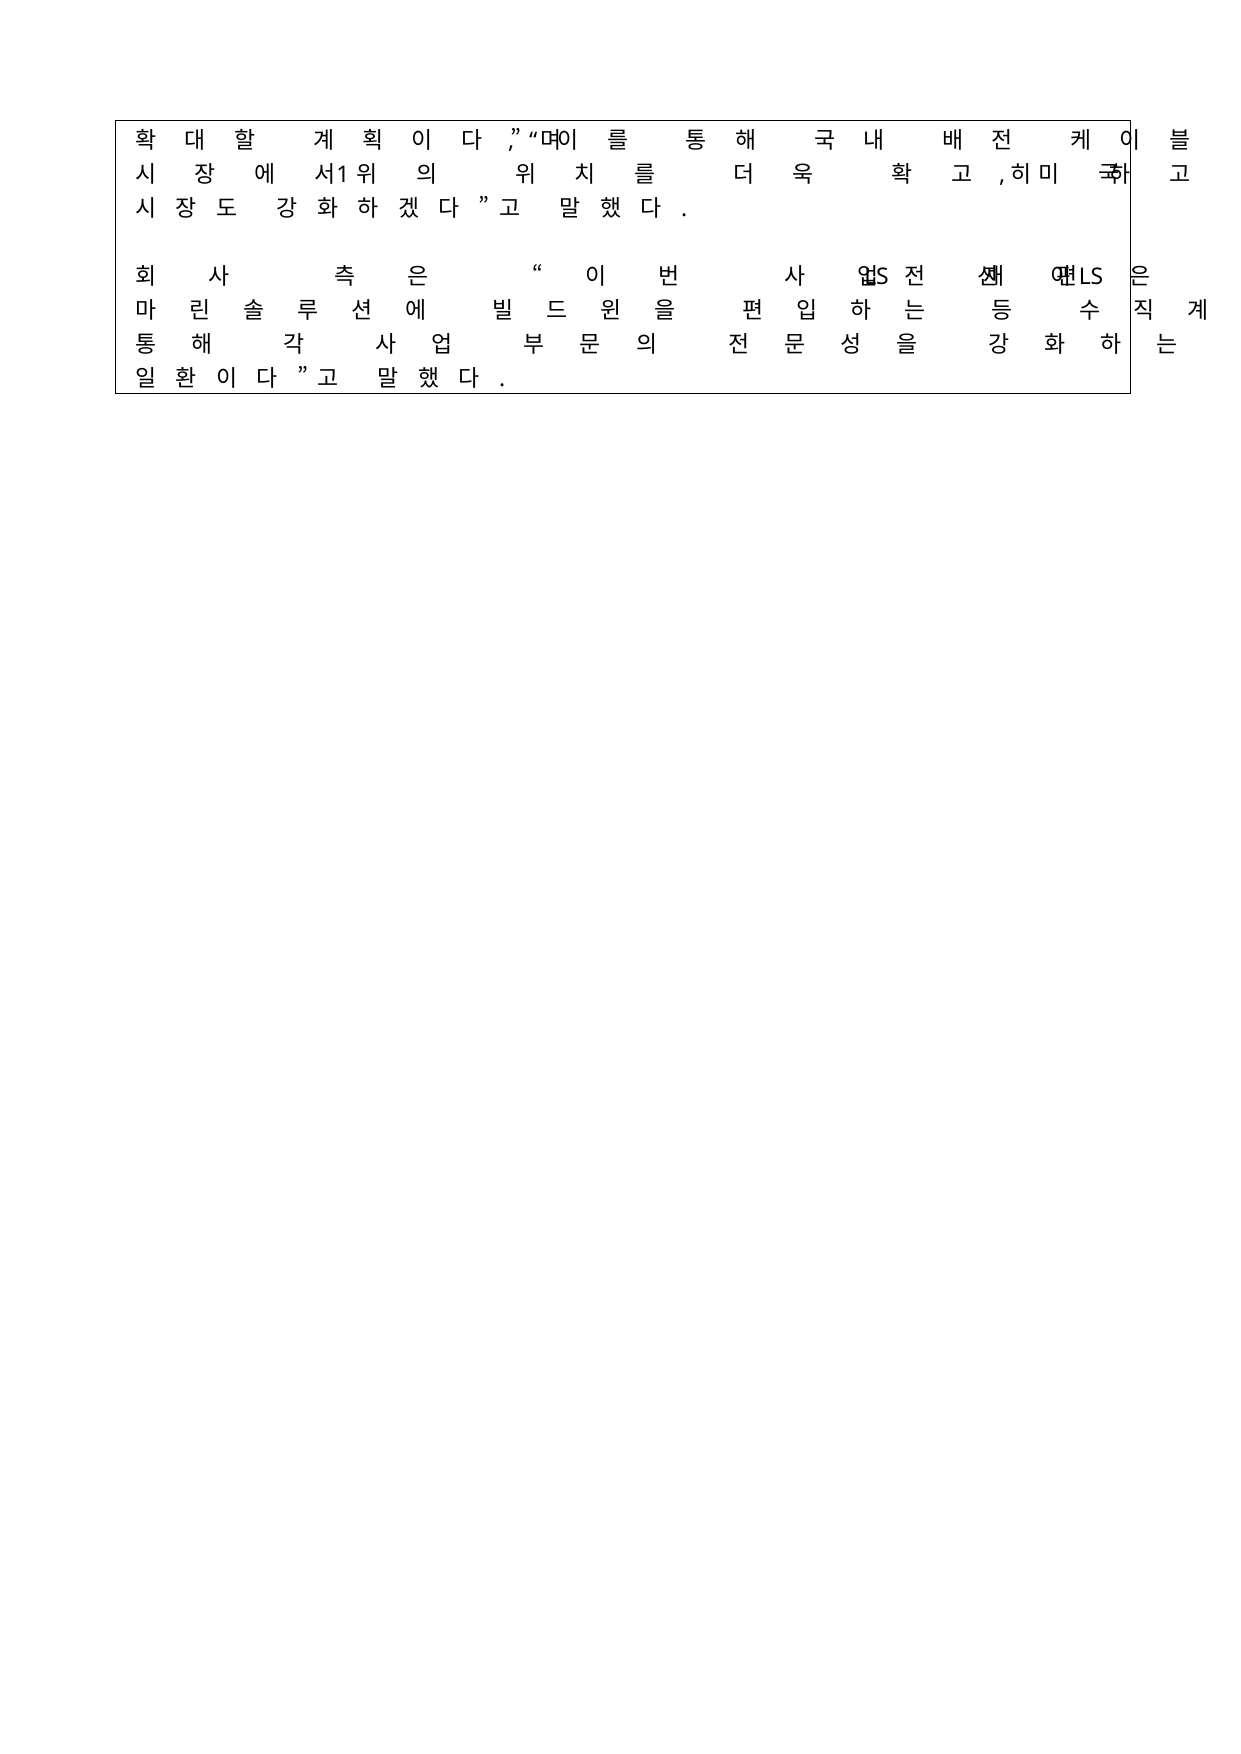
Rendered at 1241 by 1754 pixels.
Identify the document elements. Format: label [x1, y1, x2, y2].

table_cell [116, 121, 1130, 393]
